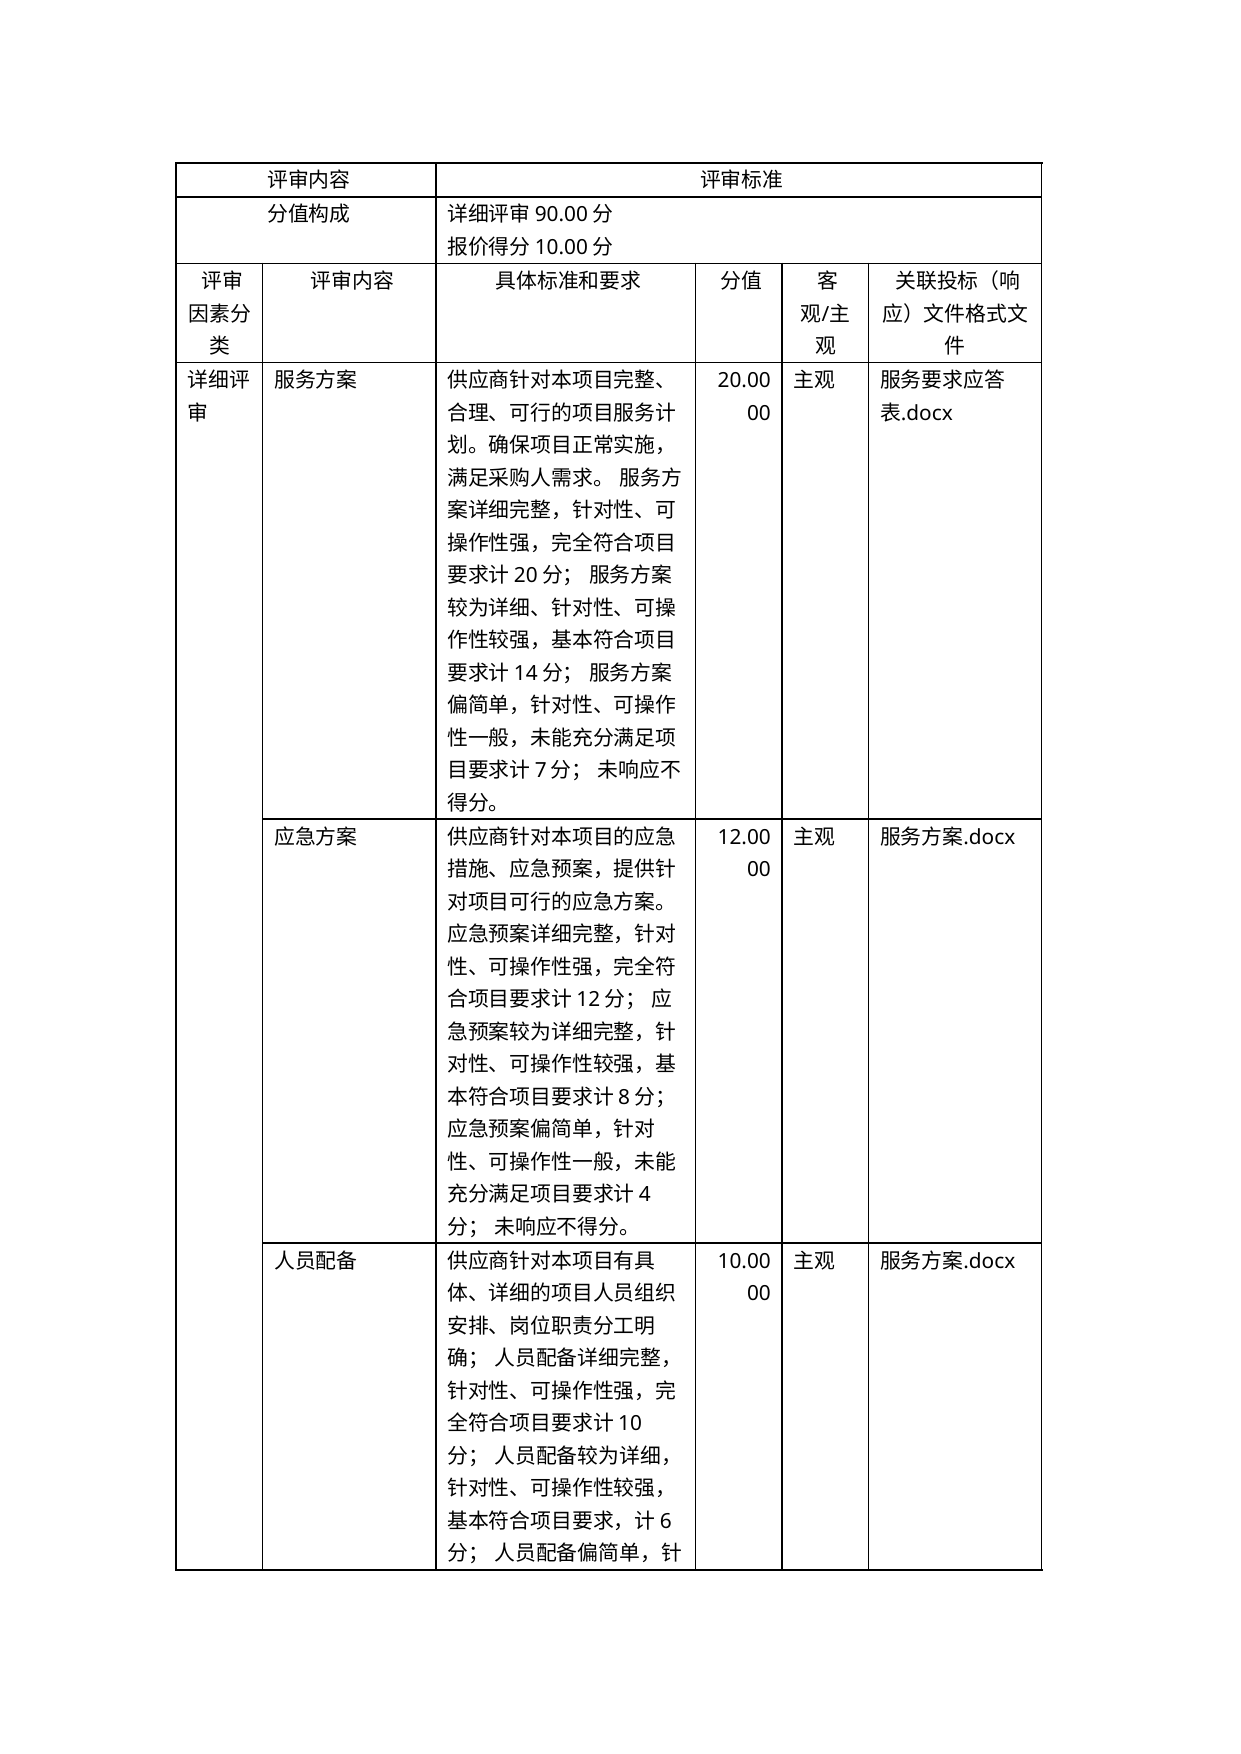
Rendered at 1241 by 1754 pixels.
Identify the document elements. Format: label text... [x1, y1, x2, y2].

table_cell 服务方案 [263, 363, 435, 818]
table_cell 供应商针对本项目的应急措施、应急预案，提供针对项目可行的应急方案。 应急预案详细完整，针对性、可操作性强，完全符合项目要求计12分； 应急预案较为详细完整，针对性、可操作性较强，基本符合项目要求计8分； 应急预案偏简单，针对性、可操作性一般，未能充分满足项目要求计4分； 未响应不得分。 [437, 820, 695, 1242]
table_header 评审内容 [177, 164, 435, 196]
table_cell 供应商针对本项目完整、合理、可行的项目服务计划。确保项目正常实施，满足采购人需求。 服务方案详细完整，针对性、可操作性强，完全符合项目要求计20分； 服务方案较为详细、针对性、可操作性较强，基本符合项目要求计14分； 服务方案偏简单，针对性、可操作性一般，未能充分满足项目要求计7分； 未响应不得分。 [437, 363, 695, 818]
table_header 评审标准 [437, 164, 1041, 196]
table_cell 主观 [783, 363, 868, 818]
table_cell 20.0000 [696, 363, 781, 818]
table_cell 服务要求应答表.docx [869, 363, 1041, 818]
table_cell 应急方案 [263, 820, 435, 1242]
table_cell 服务方案.docx [869, 820, 1041, 1242]
table_cell 人员配备 [263, 1244, 435, 1569]
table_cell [437, 1244, 695, 1569]
table_cell 客观/主观 [783, 264, 868, 362]
table_cell 分值 [696, 264, 781, 362]
table_cell 分值构成 [177, 198, 435, 263]
table_cell 主观 [783, 1244, 868, 1569]
table_cell 详细评审90.00分 报价得分10.00分 [437, 198, 1041, 263]
table_cell 具体标准和要求 [437, 264, 695, 362]
table_cell 10.0000 [696, 1244, 781, 1569]
table_cell 详细评审 [177, 363, 262, 1569]
table_cell 关联投标（响应）文件格式文件 [869, 264, 1041, 362]
table_cell 12.0000 [696, 820, 781, 1242]
table_cell 评审因素分类 [177, 264, 262, 362]
table_cell 服务方案.docx [869, 1244, 1041, 1569]
table_cell 主观 [783, 820, 868, 1242]
table_cell 评审内容 [263, 264, 435, 362]
